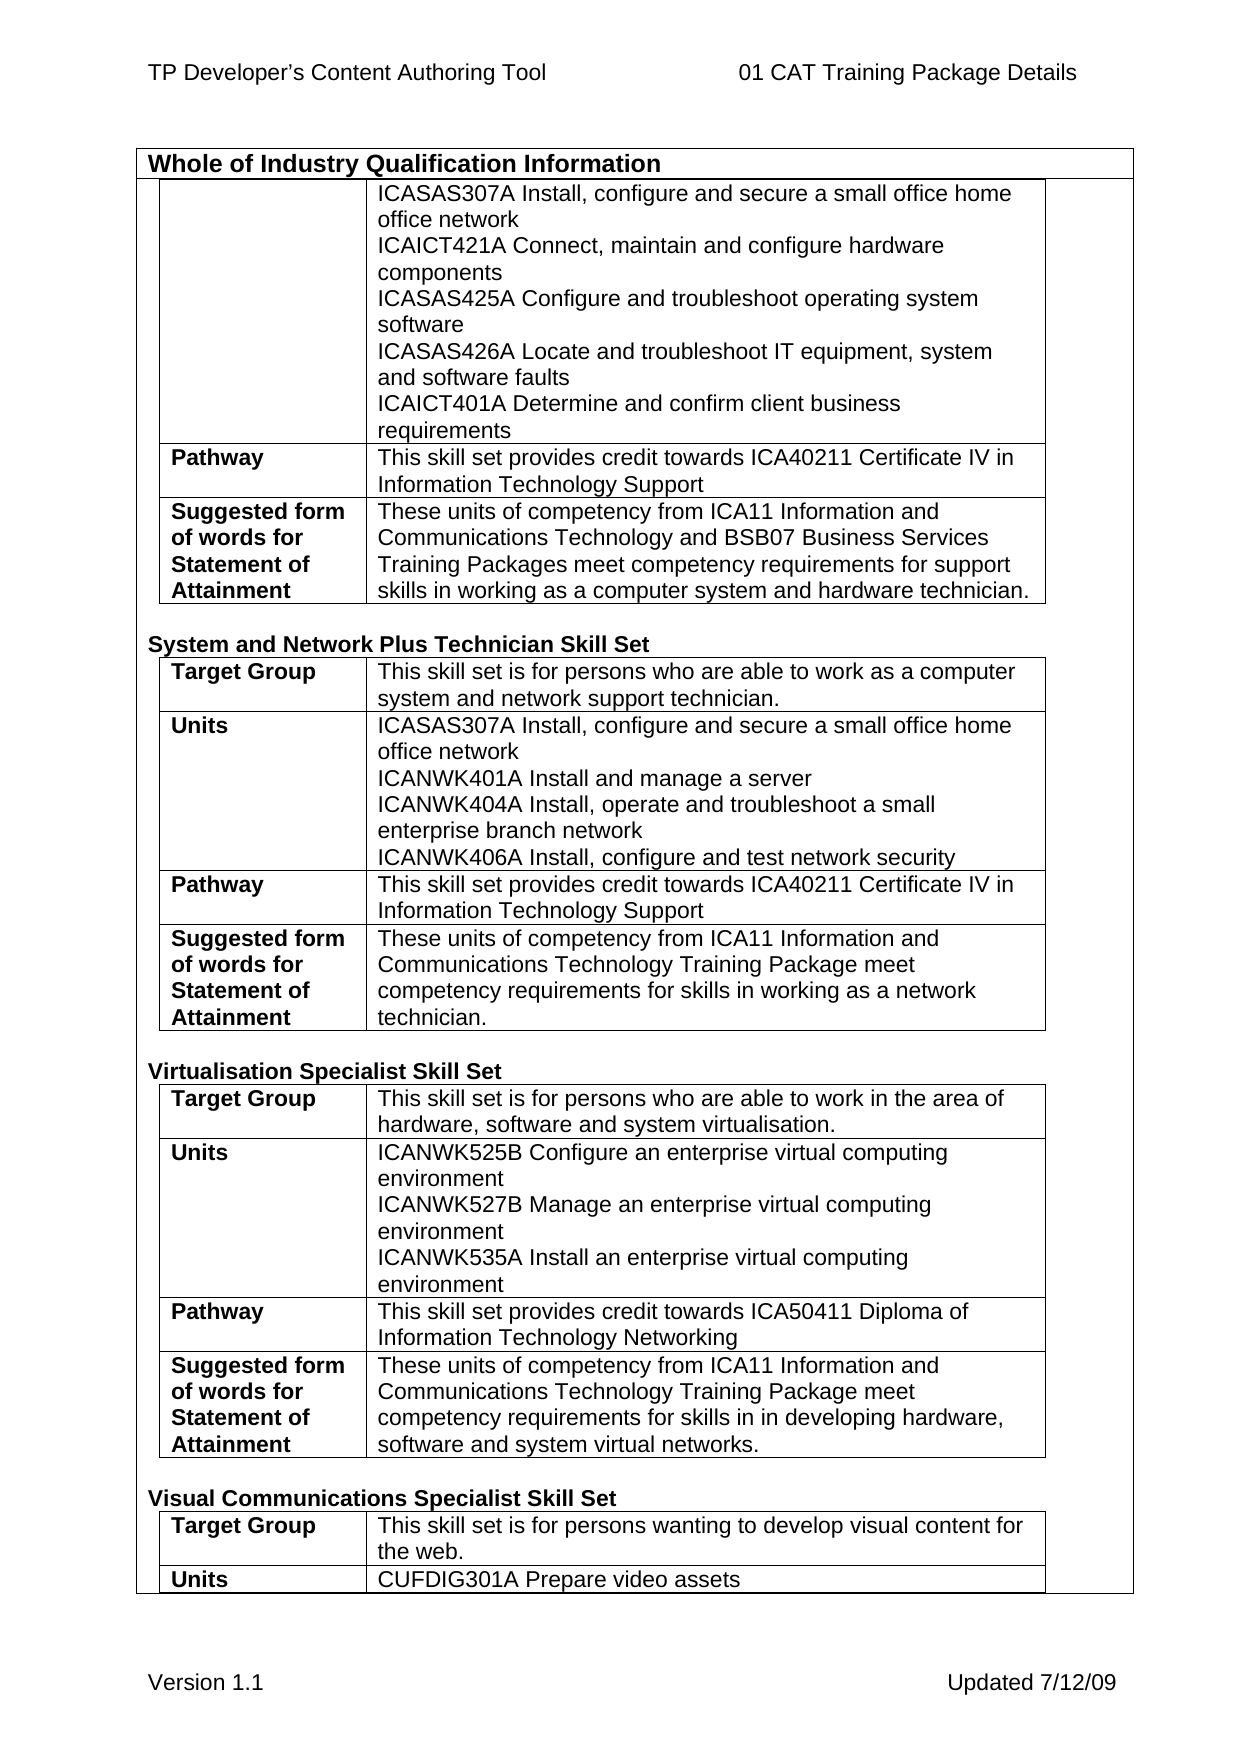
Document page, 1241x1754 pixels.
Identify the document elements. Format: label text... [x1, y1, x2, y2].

table_header Whole of Industry Qualification Information [137, 149, 1133, 177]
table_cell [137, 179, 1133, 1593]
